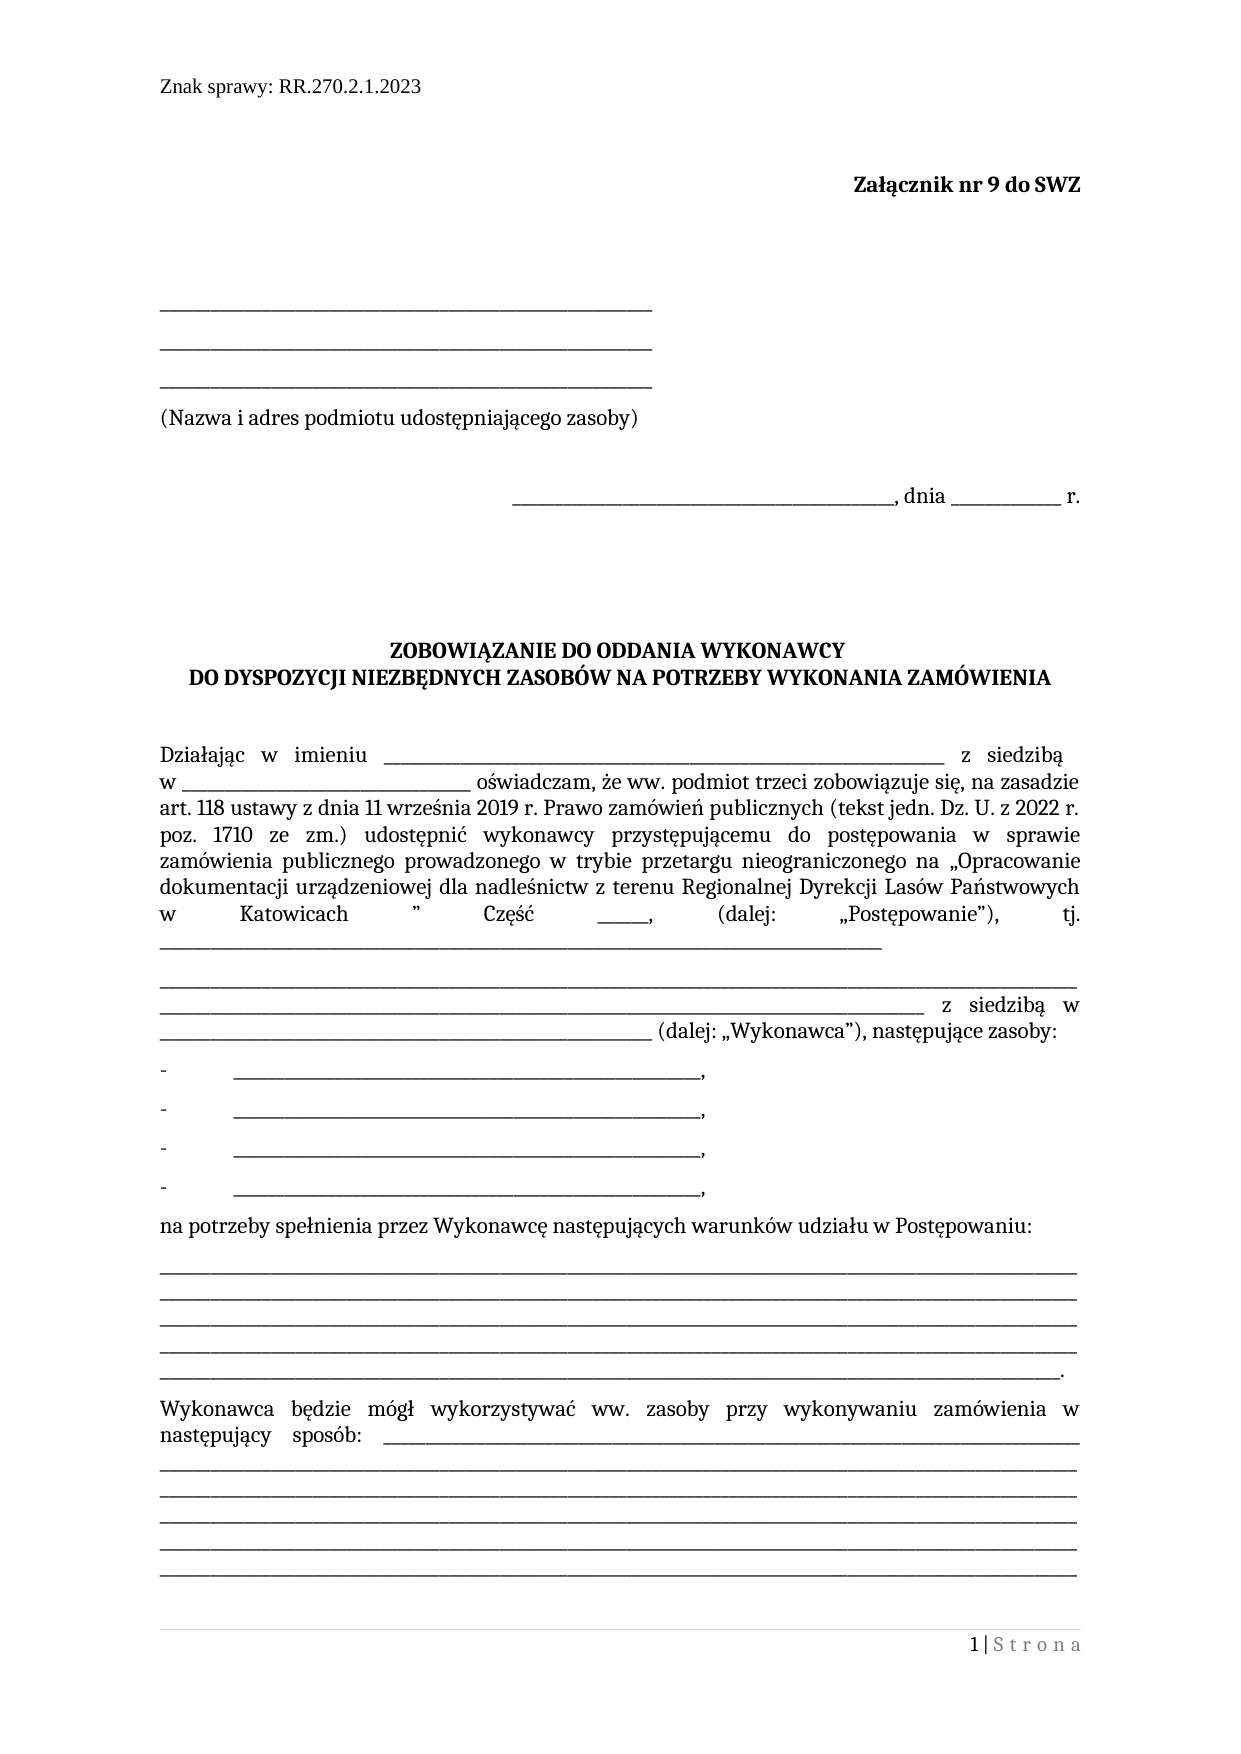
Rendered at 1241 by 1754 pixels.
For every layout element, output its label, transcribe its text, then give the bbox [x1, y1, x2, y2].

text Działając w imieniu __________________________________________________________________ z siedzibą w __________________________________ oświadczam, że ww. podmiot trzeci zobowiązuje się, na zasadzie art. 118 ustawy z dnia 11 września 2019 r. Prawo zamówień publicznych (tekst jedn. Dz. U. z 2022 r. poz. 1710 ze zm.) udostępnić wykonawcy przystępującemu do postępowania w sprawie zamówienia publicznego prowadzonego w trybie przetargu nieograniczonego na „Opracowanie dokumentacji urządzeniowej dla nadleśnictw z terenu Regionalnej Dyrekcji Lasów Państwowych w Katowicach ” Część ______, (dalej: „Postępowanie”), tj. _____________________________________________________________________________________ [159, 742, 1081, 953]
text na potrzeby spełnienia przez Wykonawcę następujących warunków udziału w Postępowaniu: [159, 1213, 1081, 1239]
text - _______________________________________________________, [159, 1174, 1081, 1200]
text __________________________________________________________ [159, 288, 1081, 315]
text (Nazwa i adres podmiotu udostępniającego zasoby) [159, 405, 1081, 431]
text - _______________________________________________________, [159, 1096, 1081, 1122]
text ______________________________________________________________________________________________________________________________________________________________________________________________________ z siedzibą w __________________________________________________________ (dalej: „Wykonawca”), następujące zasoby: [159, 966, 1081, 1045]
text __________________________________________________________ [159, 366, 1081, 393]
text __________________________________________________________________________________________________________________________________________________________________________________________________________________________________________________________________________________________________________________________________________________________________________________________________________________________________________________________________________________________________________________________________________________________. [159, 1251, 1081, 1383]
text - _______________________________________________________, [159, 1135, 1081, 1161]
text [159, 1396, 1081, 1580]
text _____________________________________________, dnia _____________ r. [159, 483, 1081, 509]
text __________________________________________________________ [159, 327, 1081, 354]
text - _______________________________________________________, [159, 1057, 1081, 1083]
text Załącznik nr 9 do SWZ [159, 172, 1081, 198]
text ZOBOWIĄZANIE DO ODDANIA WYKONAWCY DO DYSPOZYCJI NIEZBĘDNYCH ZASOBÓW NA POTRZEBY WYKONANIA ZAMÓWIENIA [159, 638, 1081, 691]
